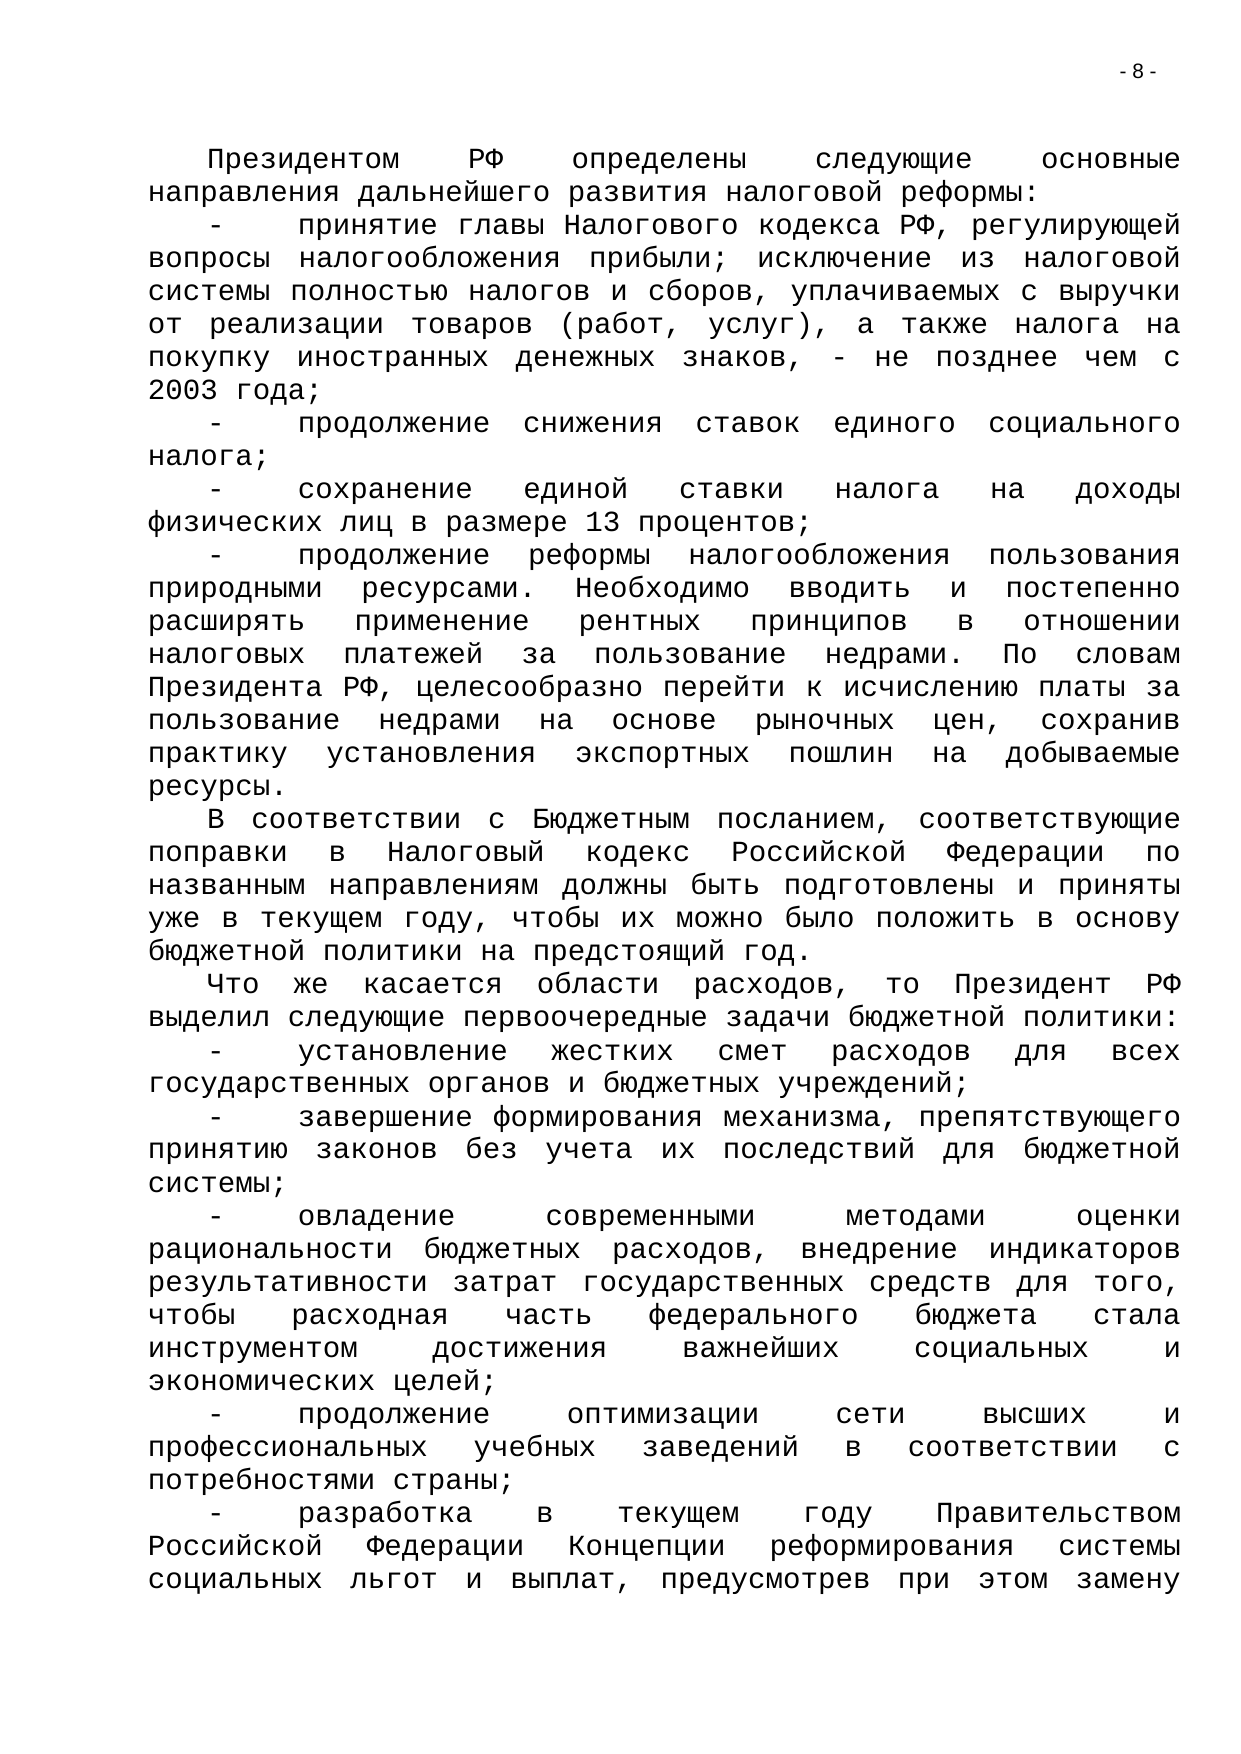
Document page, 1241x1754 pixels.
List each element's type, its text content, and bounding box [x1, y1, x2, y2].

list принятие главы Налогового кодекса РФ, регулирующей вопросы налогообложения прибыли; исключение из налоговой системы полностью налогов и сборов, уплачиваемых с выручки от реализации товаров (работ, услуг), а также налога на покупку иностранных денежных знаков, - не позднее чем с 2003 года; [148, 210, 1181, 408]
text Что же касается области расходов, то Президент РФ выделил следующие первоочередные задачи бюджетной политики: [148, 969, 1181, 1036]
list завершение формирования механизма, препятствующего принятию законов без учета их последствий для бюджетной системы; [148, 1102, 1181, 1201]
list продолжение реформы налогообложения пользования природными ресурсами. Необходимо вводить и постепенно расширять применение рентных принципов в отношении налоговых платежей за пользование недрами. По словам Президента РФ, целесообразно перейти к исчислению платы за пользование недрами на основе рыночных цен, сохранив практику установления экспортных пошлин на добываемые ресурсы. [148, 540, 1181, 804]
list продолжение снижения ставок единого социального налога; [148, 408, 1181, 474]
list сохранение единой ставки налога на доходы физических лиц в размере 13 процентов; [148, 474, 1181, 540]
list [148, 1498, 1181, 1597]
text В соответствии с Бюджетным посланием, соответствующие поправки в Налоговый кодекс Российской Федерации по названным направлениям должны быть подготовлены и приняты уже в текущем году, чтобы их можно было положить в основу бюджетной политики на предстоящий год. [148, 804, 1181, 969]
list продолжение оптимизации сети высших и профессиональных учебных заведений в соответствии с потребностями страны; [148, 1399, 1181, 1498]
list установление жестких смет расходов для всех государственных органов и бюджетных учреждений; [148, 1036, 1181, 1102]
list овладение современными методами оценки рациональности бюджетных расходов, внедрение индикаторов результативности затрат государственных средств для того, чтобы расходная часть федерального бюджета стала инструментом достижения важнейших социальных и экономических целей; [148, 1201, 1181, 1399]
text Президентом РФ определены следующие основные направления дальнейшего развития налоговой реформы: [148, 144, 1181, 210]
